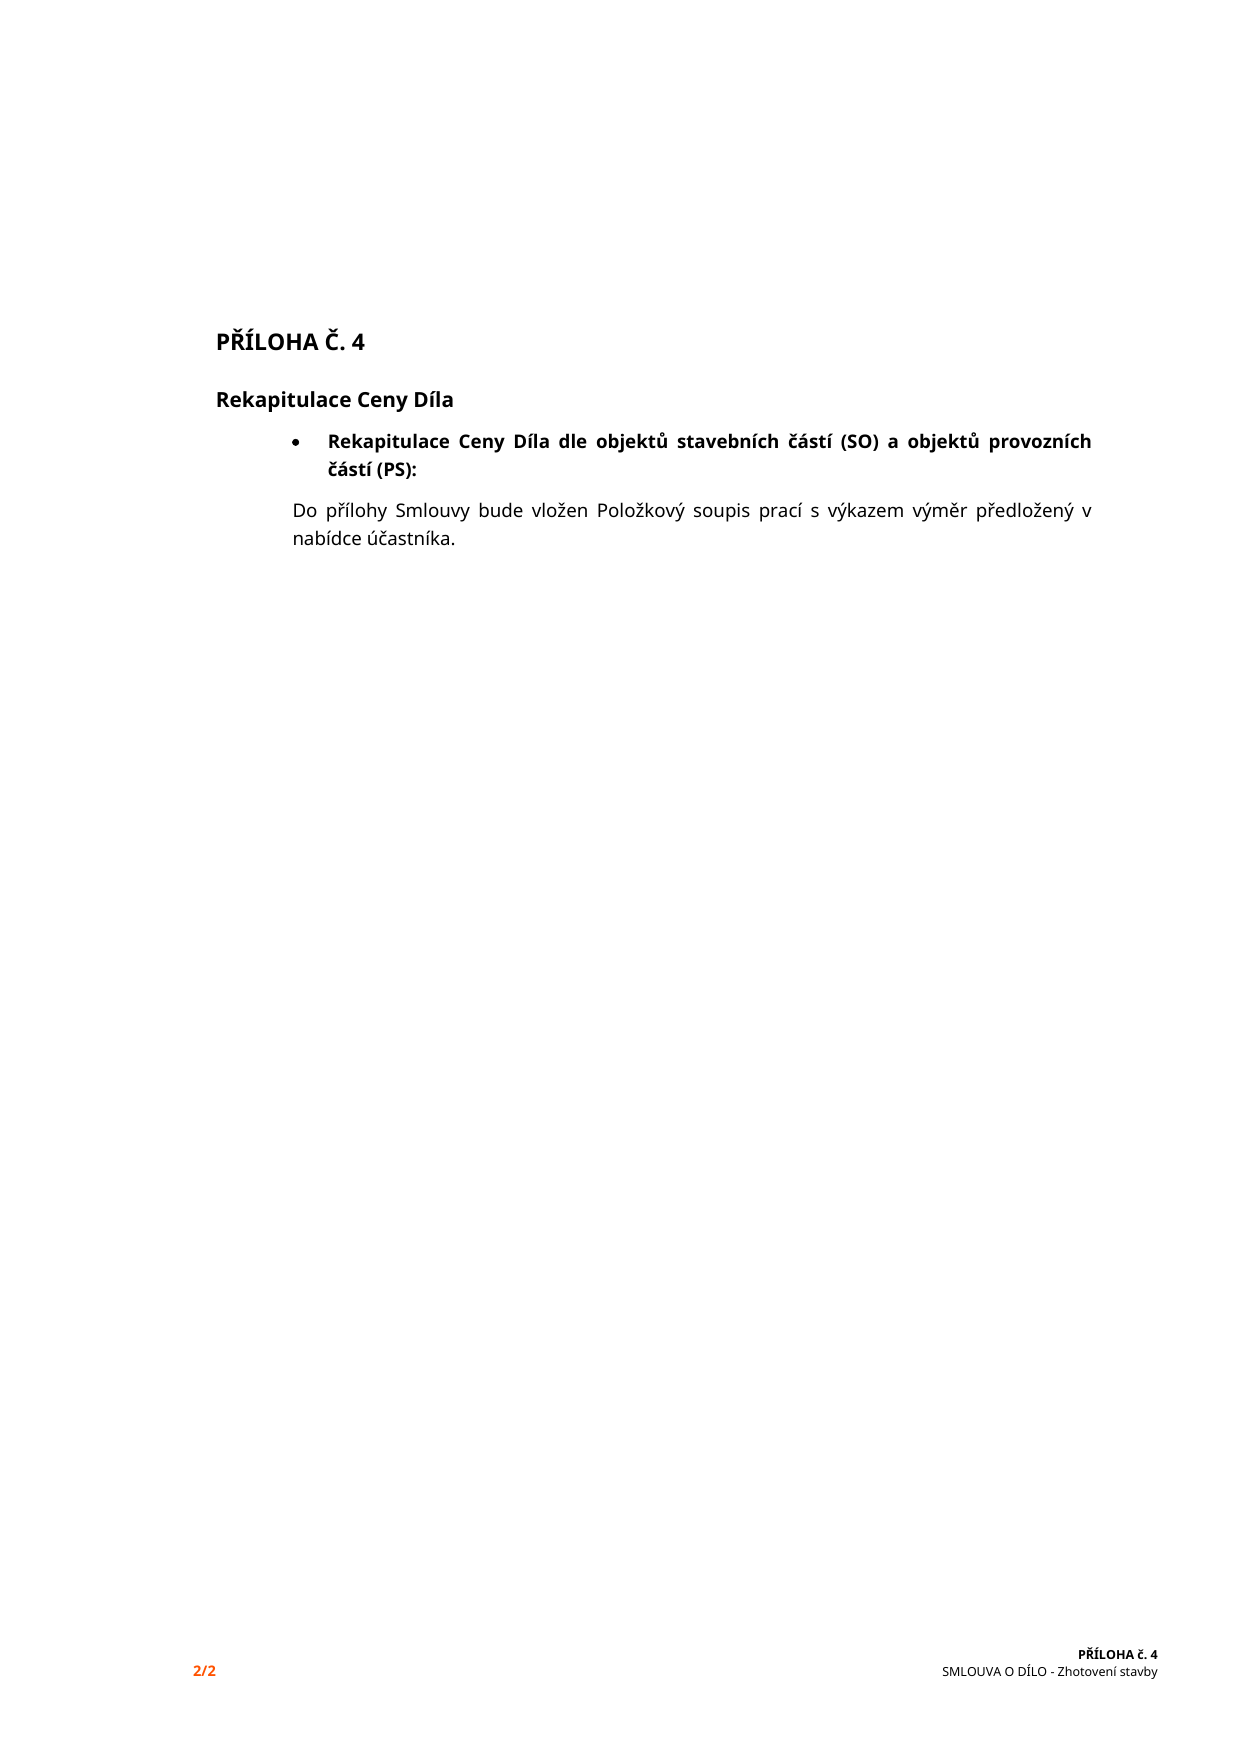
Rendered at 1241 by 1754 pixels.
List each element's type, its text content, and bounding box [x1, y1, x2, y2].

text Rekapitulace Ceny Díla [216, 385, 1093, 413]
text Příloha č. 4 [216, 326, 1093, 357]
text Do přílohy Smlouvy bude vložen Položkový soupis prací s výkazem výměr předložený v nabídce účastníka. [292, 497, 1093, 551]
text Rekapitulace Ceny Díla dle objektů stavebních částí (SO) a objektů provozních částí (PS): [292, 429, 1093, 482]
